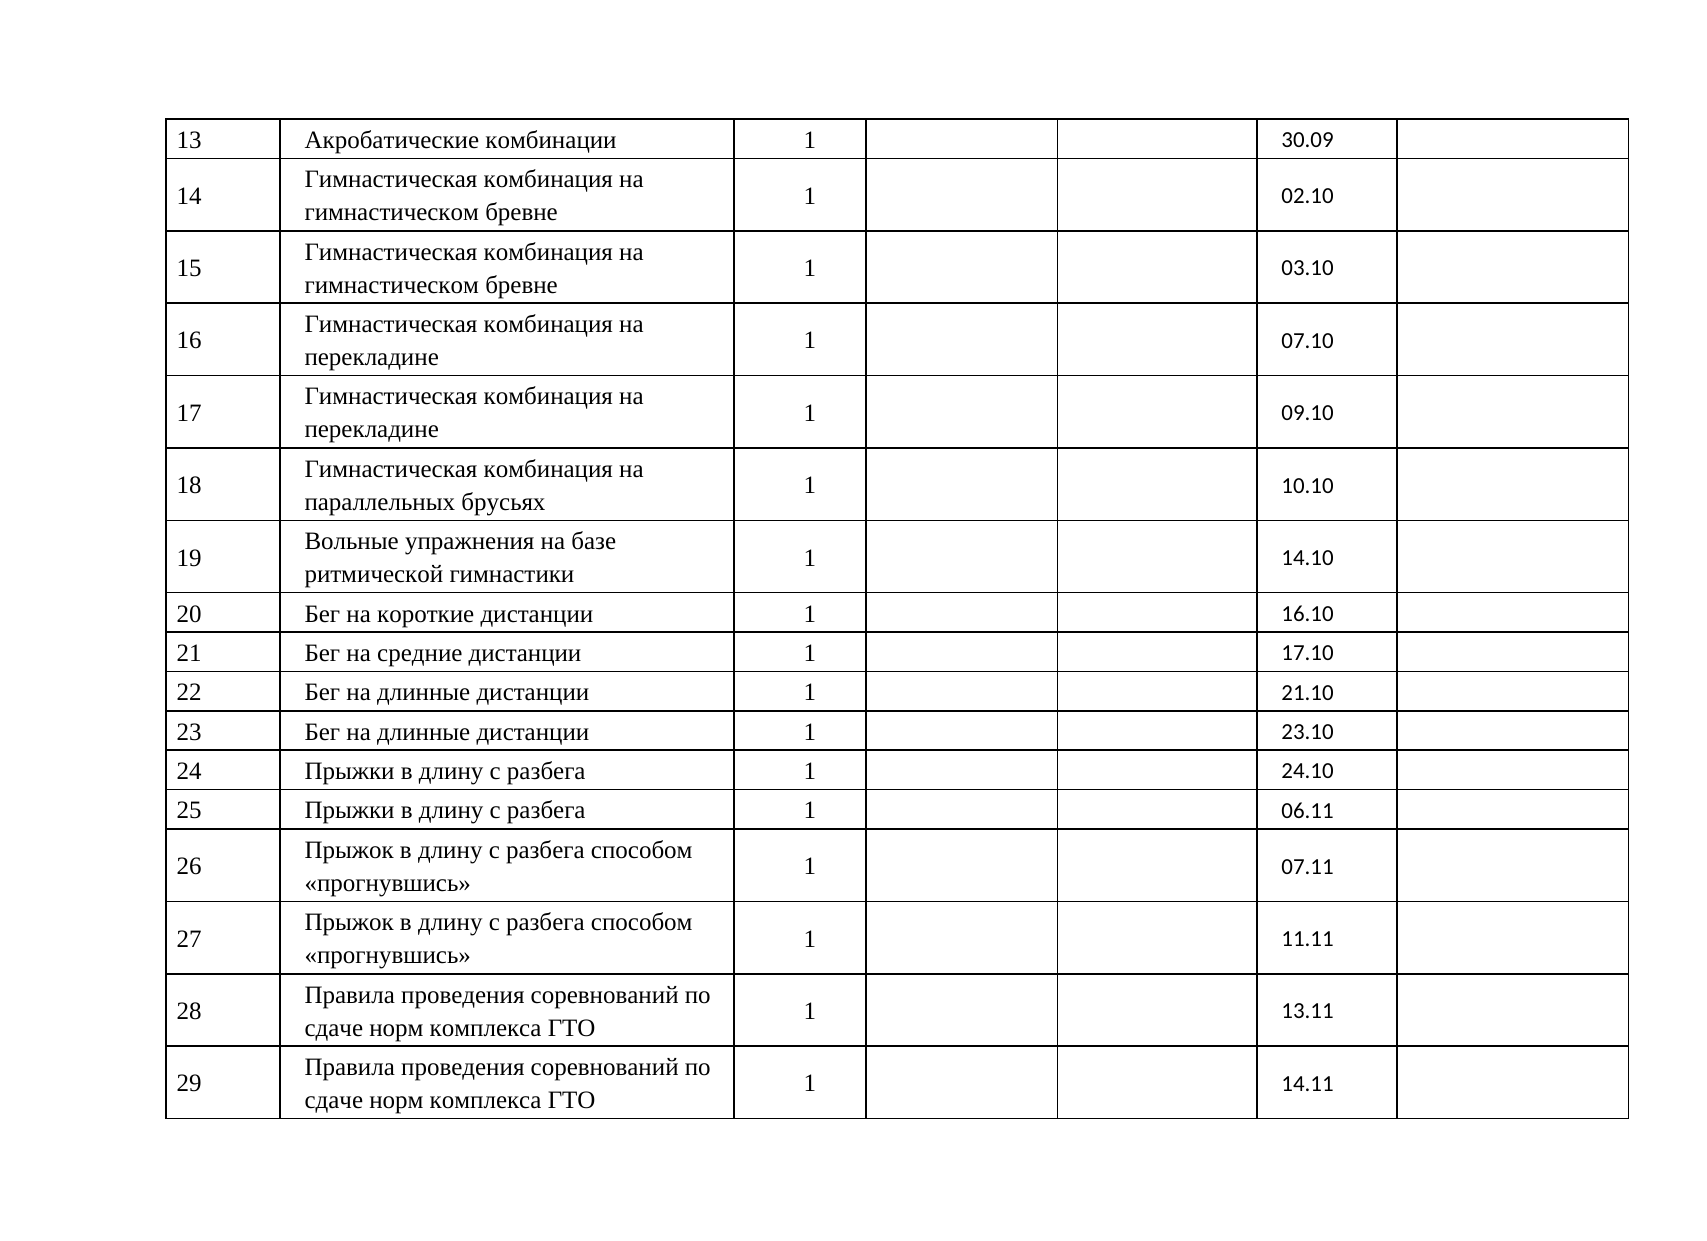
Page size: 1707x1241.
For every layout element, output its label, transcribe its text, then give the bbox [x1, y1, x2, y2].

table_cell 1 [735, 304, 865, 375]
table_cell [1058, 830, 1256, 901]
table_cell 1 [735, 376, 865, 447]
table_cell [1058, 790, 1256, 828]
table_cell [867, 232, 1057, 302]
table_cell 06.11 [1258, 790, 1396, 828]
table_cell Прыжок в длину с разбега способом «прогнувшись» [281, 830, 733, 901]
table_cell [1398, 672, 1628, 710]
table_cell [281, 120, 733, 157]
table_cell Прыжки в длину с разбега [281, 790, 733, 828]
table_cell 21 [167, 633, 279, 671]
table_cell 1 [735, 790, 865, 828]
table_cell [867, 159, 1057, 230]
table_cell 24.10 [1258, 751, 1396, 789]
table_cell 1 [735, 830, 865, 901]
table_cell 29 [167, 1047, 279, 1118]
table_cell [1058, 633, 1256, 671]
table_cell [1058, 593, 1256, 631]
table_cell 1 [735, 232, 865, 302]
table_cell [867, 1047, 1057, 1118]
table_cell 11.11 [1258, 902, 1396, 973]
table_cell [1398, 830, 1628, 901]
table_cell 13 [167, 120, 279, 157]
table_cell 28 [167, 975, 279, 1045]
table_cell 27 [167, 902, 279, 973]
table_cell Прыжки в длину с разбега [281, 751, 733, 789]
table_cell Гимнастическая комбинация на параллельных брусьях [281, 449, 733, 519]
table_cell Гимнастическая комбинация на перекладине [281, 376, 733, 447]
table_cell 1 [735, 975, 865, 1045]
table_cell Правила проведения соревнований по сдаче норм комплекса ГТО [281, 1047, 733, 1118]
table_cell 1 [735, 1047, 865, 1118]
table_cell [1398, 120, 1628, 157]
table_cell [1398, 593, 1628, 631]
table_cell 1 [735, 159, 865, 230]
table_cell [867, 376, 1057, 447]
table_cell 23.10 [1258, 712, 1396, 749]
table_cell 23 [167, 712, 279, 749]
table_cell [1398, 232, 1628, 302]
table_cell [1398, 975, 1628, 1045]
table_cell 1 [735, 902, 865, 973]
table_cell Бег на короткие дистанции [281, 593, 733, 631]
table_cell [867, 790, 1057, 828]
table_cell 07.10 [1258, 304, 1396, 375]
table_cell [1058, 521, 1256, 592]
table_cell [1398, 159, 1628, 230]
table_cell Гимнастическая комбинация на гимнастическом бревне [281, 232, 733, 302]
table_cell [867, 902, 1057, 973]
table_cell 1 [735, 521, 865, 592]
table_cell [1058, 975, 1256, 1045]
table_cell 03.10 [1258, 232, 1396, 302]
table_cell [1398, 712, 1628, 749]
table_cell Бег на длинные дистанции [281, 672, 733, 710]
table_cell Правила проведения соревнований по сдаче норм комплекса ГТО [281, 975, 733, 1045]
table_cell 17 [167, 376, 279, 447]
table_cell [1058, 120, 1256, 157]
table_cell [867, 751, 1057, 789]
table_cell 17.10 [1258, 633, 1396, 671]
table_cell 1 [735, 120, 865, 157]
table_cell [1398, 902, 1628, 973]
table_cell Вольные упражнения на базе ритмической гимнастики [281, 521, 733, 592]
table_cell 1 [735, 633, 865, 671]
table_cell 22 [167, 672, 279, 710]
table_cell 21.10 [1258, 672, 1396, 710]
table_cell [867, 830, 1057, 901]
table_cell 1 [735, 712, 865, 749]
table_cell [1058, 751, 1256, 789]
table_cell 13.11 [1258, 975, 1396, 1045]
table_cell 14 [167, 159, 279, 230]
table_cell 1 [735, 593, 865, 631]
table_cell 16.10 [1258, 593, 1396, 631]
table_cell [1398, 790, 1628, 828]
table_cell [1058, 159, 1256, 230]
table_cell [1398, 304, 1628, 375]
table_cell [1398, 1047, 1628, 1118]
table_cell [1058, 1047, 1256, 1118]
table_cell [1058, 672, 1256, 710]
table_cell 14.11 [1258, 1047, 1396, 1118]
table_cell [1398, 751, 1628, 789]
table_cell 30.09 [1258, 120, 1396, 157]
table_cell 16 [167, 304, 279, 375]
table_cell 15 [167, 232, 279, 302]
table_cell [1058, 712, 1256, 749]
table_cell [1058, 449, 1256, 519]
table_cell Бег на средние дистанции [281, 633, 733, 671]
table_cell [867, 672, 1057, 710]
table_cell 1 [735, 751, 865, 789]
table_cell [1058, 232, 1256, 302]
table_cell [867, 521, 1057, 592]
table_cell [1398, 521, 1628, 592]
table_cell 19 [167, 521, 279, 592]
table_cell [1058, 376, 1256, 447]
table_cell [1398, 449, 1628, 519]
table_cell 26 [167, 830, 279, 901]
table_cell Прыжок в длину с разбега способом «прогнувшись» [281, 902, 733, 973]
table_cell [1058, 304, 1256, 375]
table_cell 10.10 [1258, 449, 1396, 519]
table_cell 18 [167, 449, 279, 519]
table_cell [867, 593, 1057, 631]
table_cell [1398, 376, 1628, 447]
table_cell 14.10 [1258, 521, 1396, 592]
table_cell [1398, 633, 1628, 671]
table_cell [867, 633, 1057, 671]
table_cell 1 [735, 449, 865, 519]
table_cell [1058, 902, 1256, 973]
table_cell 24 [167, 751, 279, 789]
table_cell [867, 975, 1057, 1045]
table_cell [867, 712, 1057, 749]
table_cell 07.11 [1258, 830, 1396, 901]
table_cell [867, 304, 1057, 375]
table_cell Гимнастическая комбинация на гимнастическом бревне [281, 159, 733, 230]
table_cell 02.10 [1258, 159, 1396, 230]
table_cell 20 [167, 593, 279, 631]
table_cell 25 [167, 790, 279, 828]
table_cell 1 [735, 672, 865, 710]
table_cell 09.10 [1258, 376, 1396, 447]
table_cell [867, 120, 1057, 157]
table_cell Гимнастическая комбинация на перекладине [281, 304, 733, 375]
table_cell Бег на длинные дистанции [281, 712, 733, 749]
table_cell [867, 449, 1057, 519]
